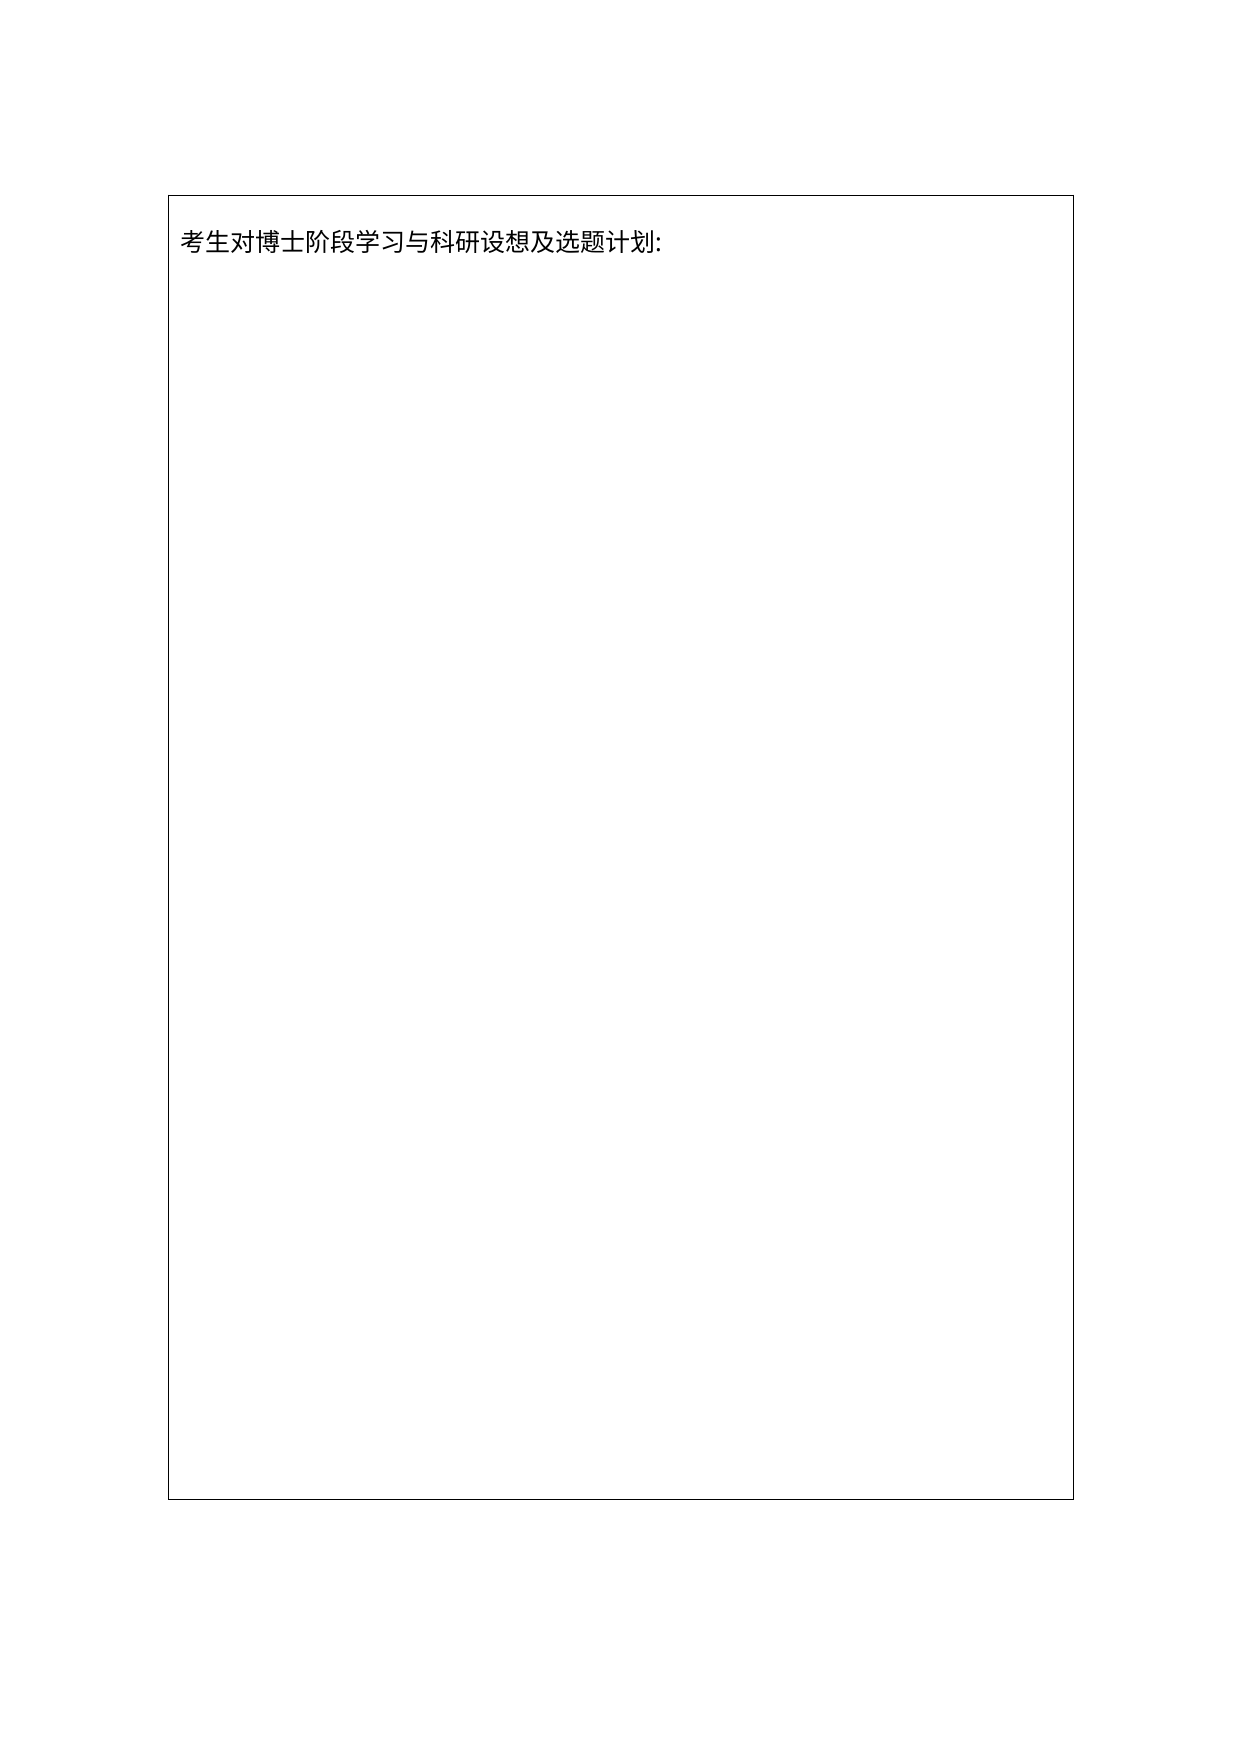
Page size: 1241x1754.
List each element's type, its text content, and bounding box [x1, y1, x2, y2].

table_header 考生对博士阶段学习与科研设想及选题计划: [169, 196, 1073, 1498]
